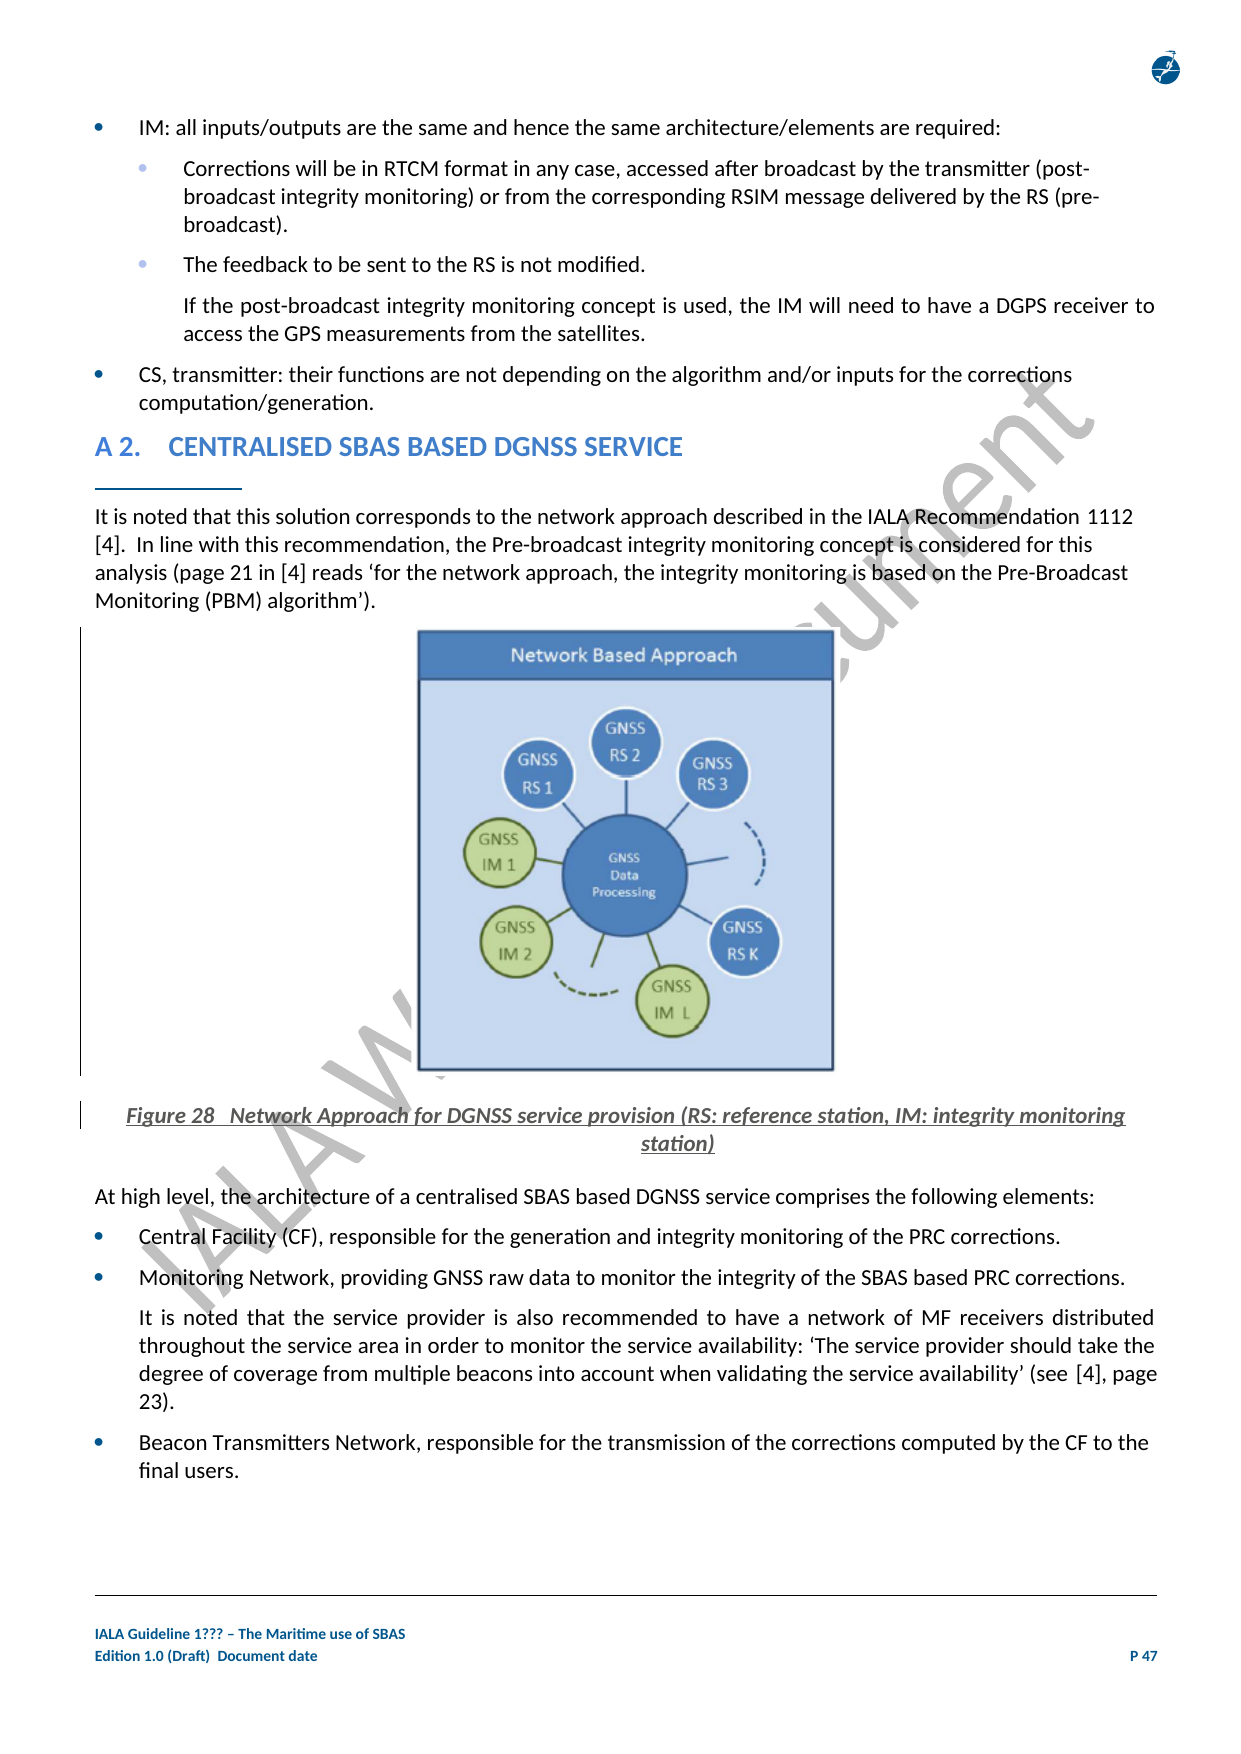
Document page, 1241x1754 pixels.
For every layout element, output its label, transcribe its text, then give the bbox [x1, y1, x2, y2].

text Network Approach for DGNSS service provision (RS: reference station, IM: integrity monitoring station) [94, 1101, 1157, 1157]
text If the post-broadcast integrity monitoring concept is used, the IM will need to have a DGPS receiver to access the GPS measurements from the satellites. [183, 291, 1157, 347]
text CS, transmitter: their functions are not depending on the algorithm and/or inputs for the corrections computation/generation. [94, 360, 1157, 416]
picture [1120, 0, 1239, 119]
text At high level, the architecture of a centralised SBAS based DGNSS service comprises the following elements: [94, 1182, 1157, 1210]
text Monitoring Network, providing GNSS raw data to monitor the integrity of the SBAS based PRC corrections. [94, 1263, 1157, 1291]
picture [411, 627, 841, 1076]
text Corrections will be in RTCM format in any case, accessed after broadcast by the transmitter (post-broadcast integrity monitoring) or from the corresponding RSIM message delivered by the RS (pre-broadcast). [139, 154, 1157, 238]
text It is noted that this solution corresponds to the network approach described in the IALA Recommendation 1112 [4]. In line with this recommendation, the Pre-broadcast integrity monitoring concept is considered for this analysis (page 21 in [4] reads ‘for the network approach, the integrity monitoring is based on the Pre-Broadcast Monitoring (PBM) algorithm’). [94, 502, 1157, 614]
text The feedback to be sent to the RS is not modified. [139, 251, 1157, 279]
text Central Facility (CF), responsible for the generation and integrity monitoring of the PRC corrections. [94, 1222, 1157, 1250]
text It is noted that the service provider is also recommended to have a network of MF receivers distributed throughout the service area in order to monitor the service availability: ‘The service provider should take the degree of coverage from multiple beacons into account when validating the service availability’ (see [4], page 23). [139, 1303, 1157, 1415]
text IM: all inputs/outputs are the same and hence the same architecture/elements are required: [94, 113, 1157, 142]
text Beacon Transmitters Network, responsible for the transmission of the corrections computed by the CF to the final users. [94, 1428, 1157, 1484]
text Centralised SBAS based DGNSS service [94, 428, 1157, 464]
